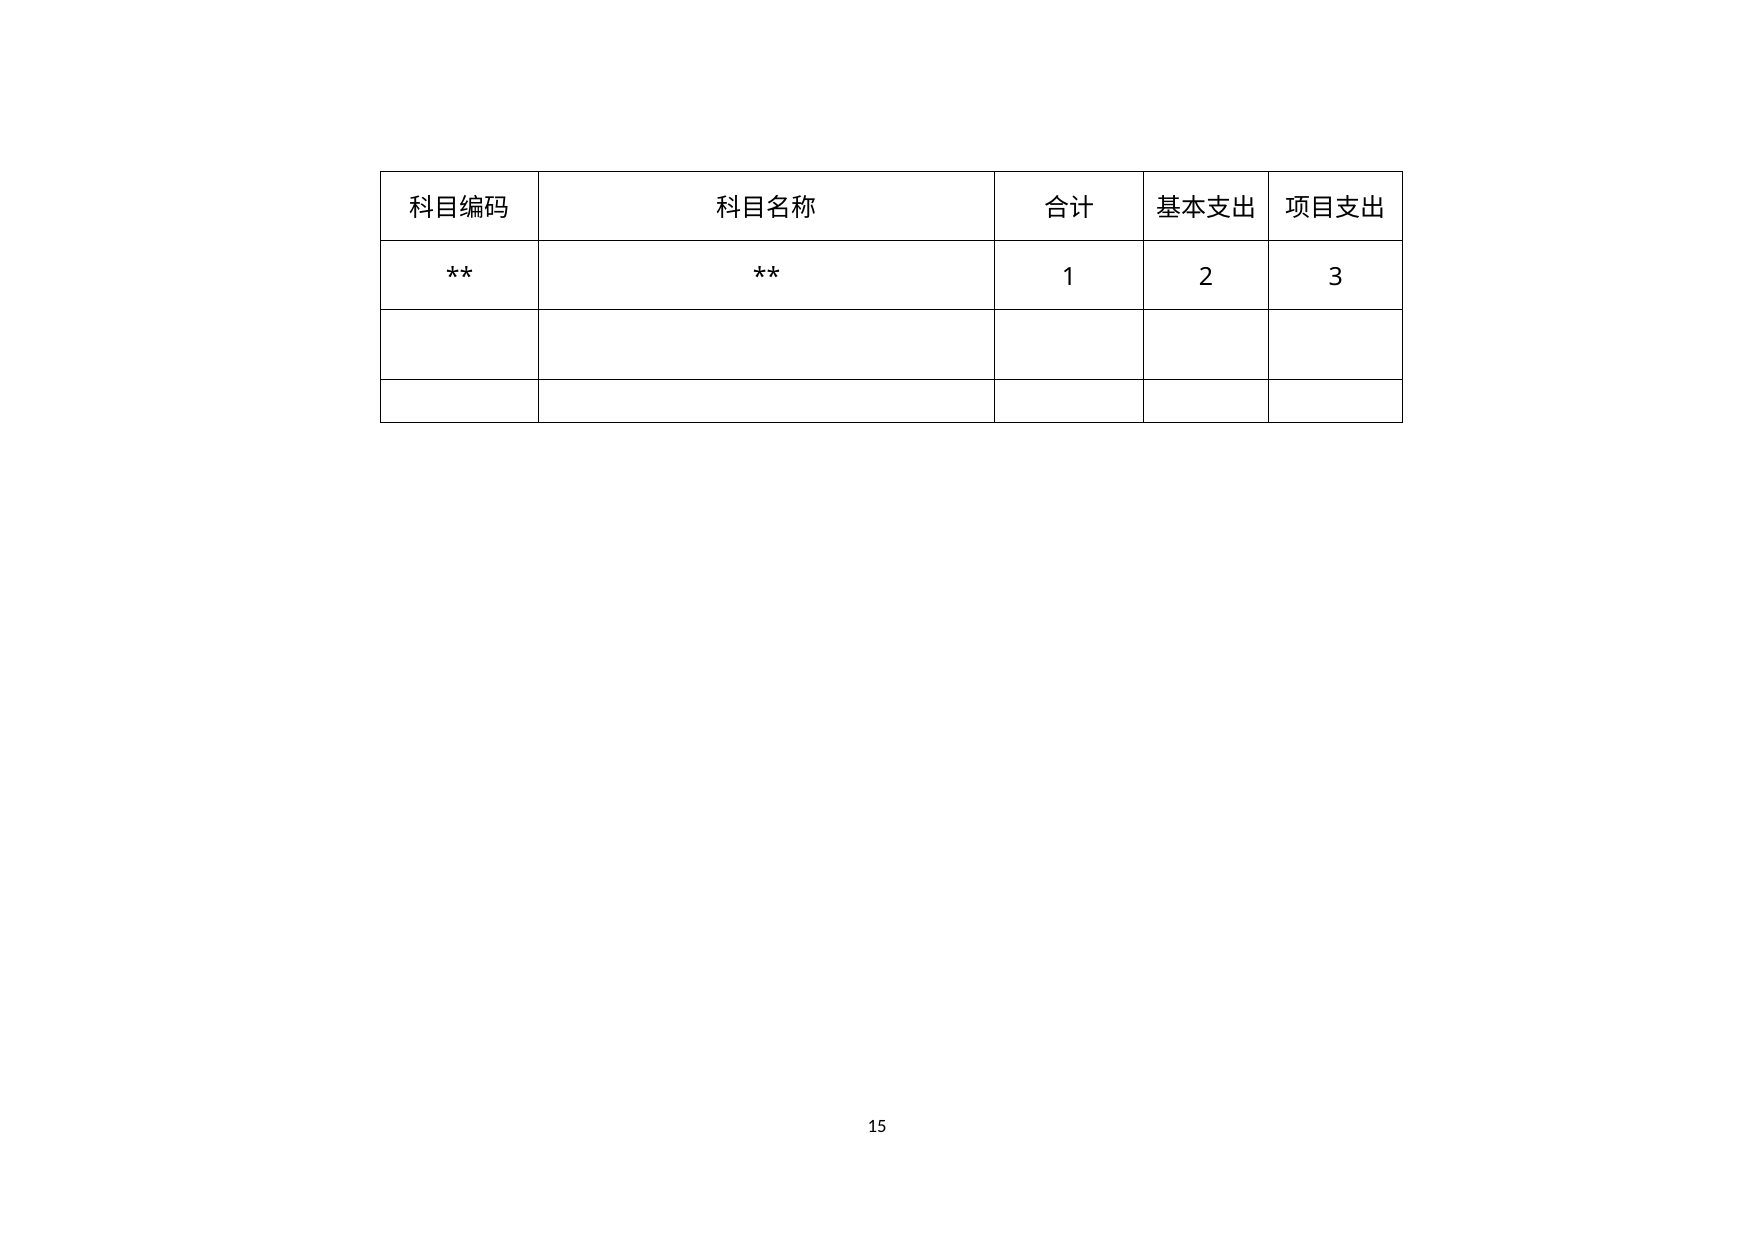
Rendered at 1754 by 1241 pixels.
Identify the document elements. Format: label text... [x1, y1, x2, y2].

table_cell [539, 380, 994, 422]
table_cell [1144, 380, 1268, 422]
table_cell 项目支出 [1269, 172, 1402, 240]
table_cell [995, 310, 1143, 378]
table_cell 基本支出 [1144, 172, 1268, 240]
table_cell [539, 310, 994, 378]
table_cell [1144, 310, 1268, 378]
table_cell 2 [1144, 241, 1268, 309]
table_cell [1269, 380, 1402, 422]
table_cell 1 [995, 241, 1143, 309]
table_cell ** [381, 241, 538, 309]
table_cell ** [539, 241, 994, 309]
table_cell [1269, 310, 1402, 378]
table_cell 合计 [995, 172, 1143, 240]
table_cell [381, 310, 538, 378]
table_cell [995, 380, 1143, 422]
table_cell 科目名称 [539, 172, 994, 240]
table_cell [381, 380, 538, 422]
table_cell 科目编码 [381, 172, 538, 240]
table_cell 3 [1269, 241, 1402, 309]
